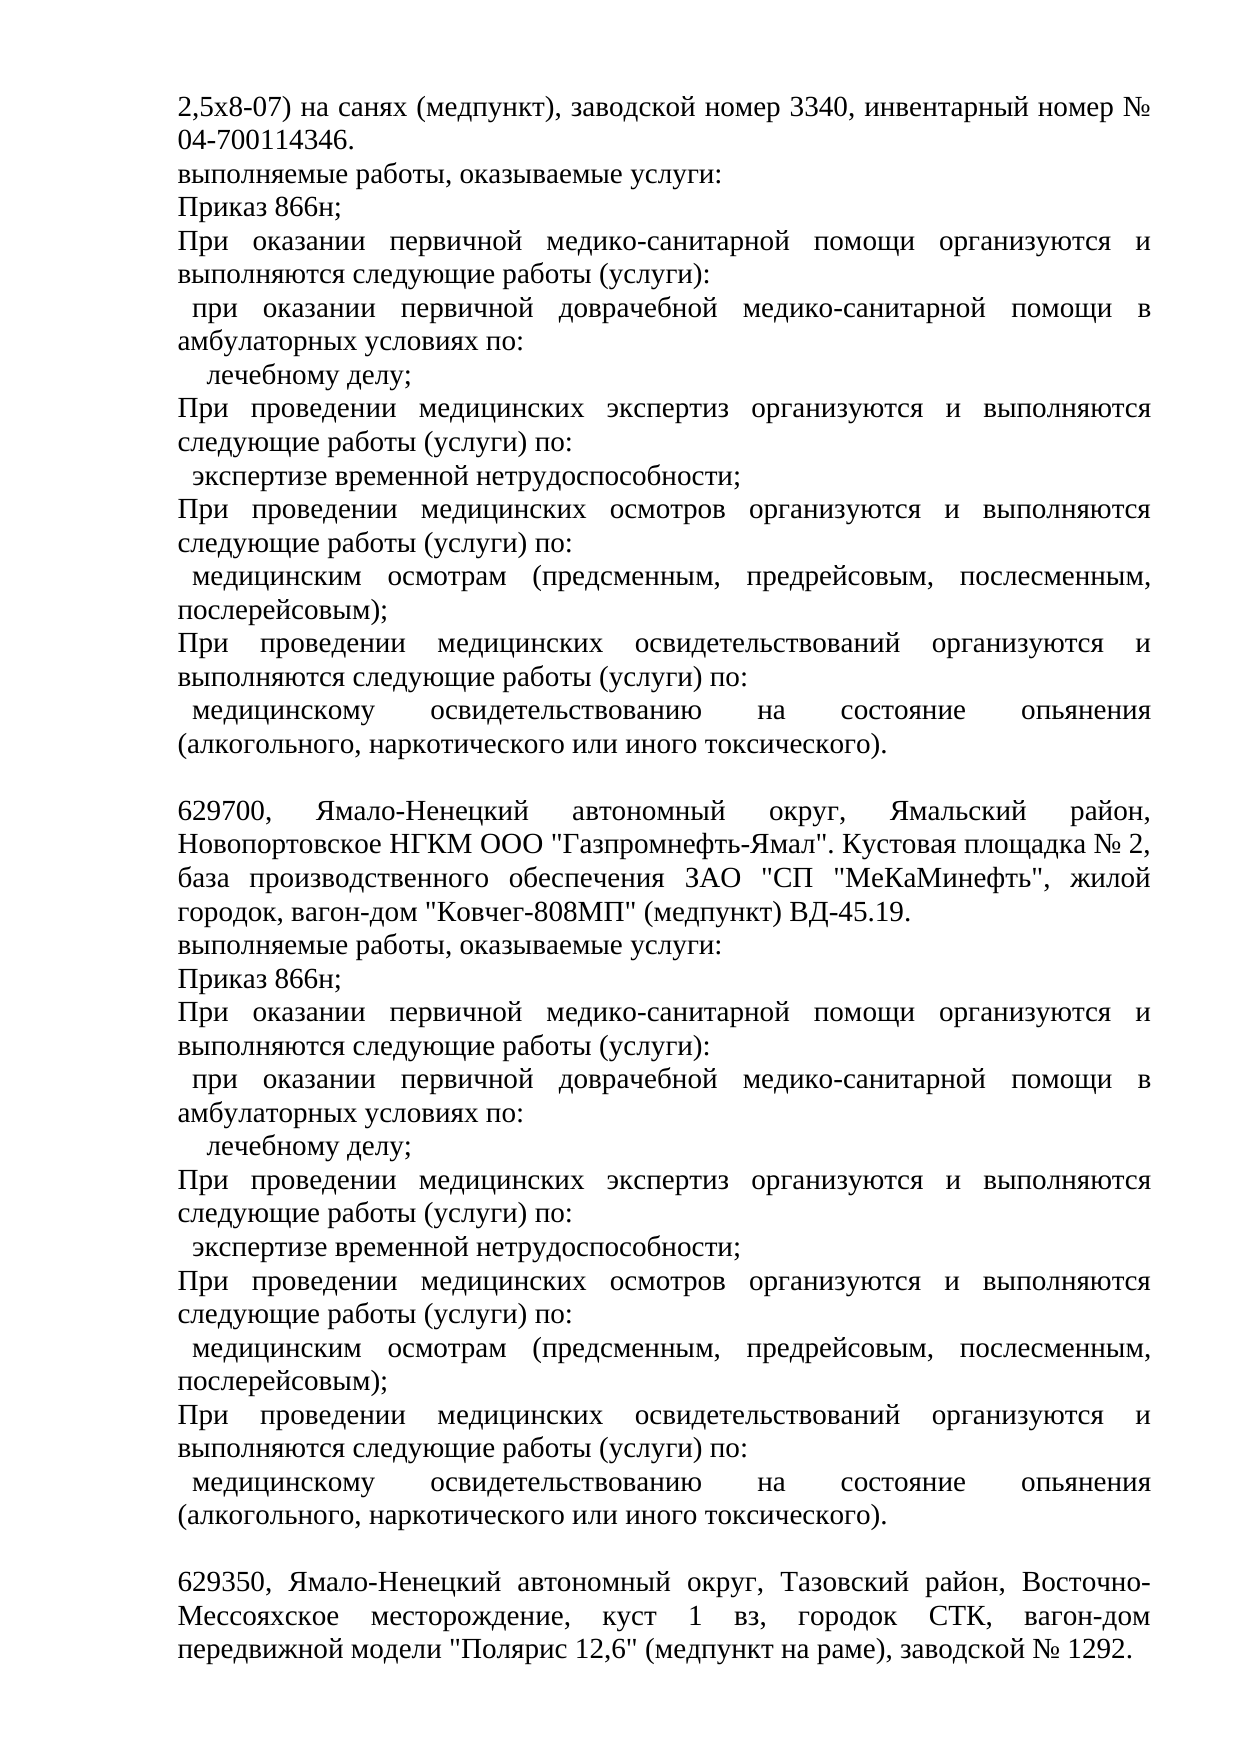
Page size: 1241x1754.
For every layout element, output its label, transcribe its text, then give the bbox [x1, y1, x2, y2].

text При проведении медицинских экспертиз организуются и выполняются следующие работы (услуги) по: [177, 1162, 1152, 1229]
text медицинским осмотрам (предсменным, предрейсовым, послесменным, послерейсовым); [177, 1330, 1152, 1397]
text При проведении медицинских освидетельствований организуются и выполняются следующие работы (услуги) по: [177, 1397, 1152, 1464]
text 629350, Ямало-Ненецкий автономный округ, Тазовский район, Восточно-Мессояхское месторождение, куст 1 вз, городок СТК, вагон-дом передвижной модели "Полярис 12,6" (медпункт на раме), заводской № 1292. [177, 1564, 1152, 1665]
text экспертизе временной нетрудоспособности; [177, 458, 1152, 491]
text экспертизе временной нетрудоспособности; [177, 1229, 1152, 1263]
text 629700, Ямало-Ненецкий автономный округ, Ямальский район, Новопортовское НГКМ ООО "Газпромнефть-Ямал". Кустовая площадка № 2, база производственного обеспечения ЗАО "СП "МеКаМинефть", жилой городок, вагон-дом "Ковчег-808МП" (медпункт) ВД-45.19. [177, 793, 1152, 927]
text выполняемые работы, оказываемые услуги: [177, 156, 1152, 189]
text Приказ 866н; [177, 961, 1152, 994]
text При оказании первичной медико-санитарной помощи организуются и выполняются следующие работы (услуги): [177, 223, 1152, 290]
text При оказании первичной медико-санитарной помощи организуются и выполняются следующие работы (услуги): [177, 994, 1152, 1061]
text медицинскому освидетельствованию на состояние опьянения (алкогольного, наркотического или иного токсического). [177, 692, 1152, 759]
text При проведении медицинских осмотров организуются и выполняются следующие работы (услуги) по: [177, 491, 1152, 558]
text медицинским осмотрам (предсменным, предрейсовым, послесменным, послерейсовым); [177, 558, 1152, 625]
text лечебному делу; [177, 357, 1152, 391]
text При проведении медицинских освидетельствований организуются и выполняются следующие работы (услуги) по: [177, 625, 1152, 692]
text лечебному делу; [177, 1128, 1152, 1162]
text При проведении медицинских осмотров организуются и выполняются следующие работы (услуги) по: [177, 1263, 1152, 1330]
text медицинскому освидетельствованию на состояние опьянения (алкогольного, наркотического или иного токсического). [177, 1464, 1152, 1531]
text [177, 89, 1152, 156]
text выполняемые работы, оказываемые услуги: [177, 927, 1152, 961]
text при оказании первичной доврачебной медико-санитарной помощи в амбулаторных условиях по: [177, 290, 1152, 357]
text Приказ 866н; [177, 189, 1152, 223]
text При проведении медицинских экспертиз организуются и выполняются следующие работы (услуги) по: [177, 391, 1152, 458]
text при оказании первичной доврачебной медико-санитарной помощи в амбулаторных условиях по: [177, 1061, 1152, 1128]
